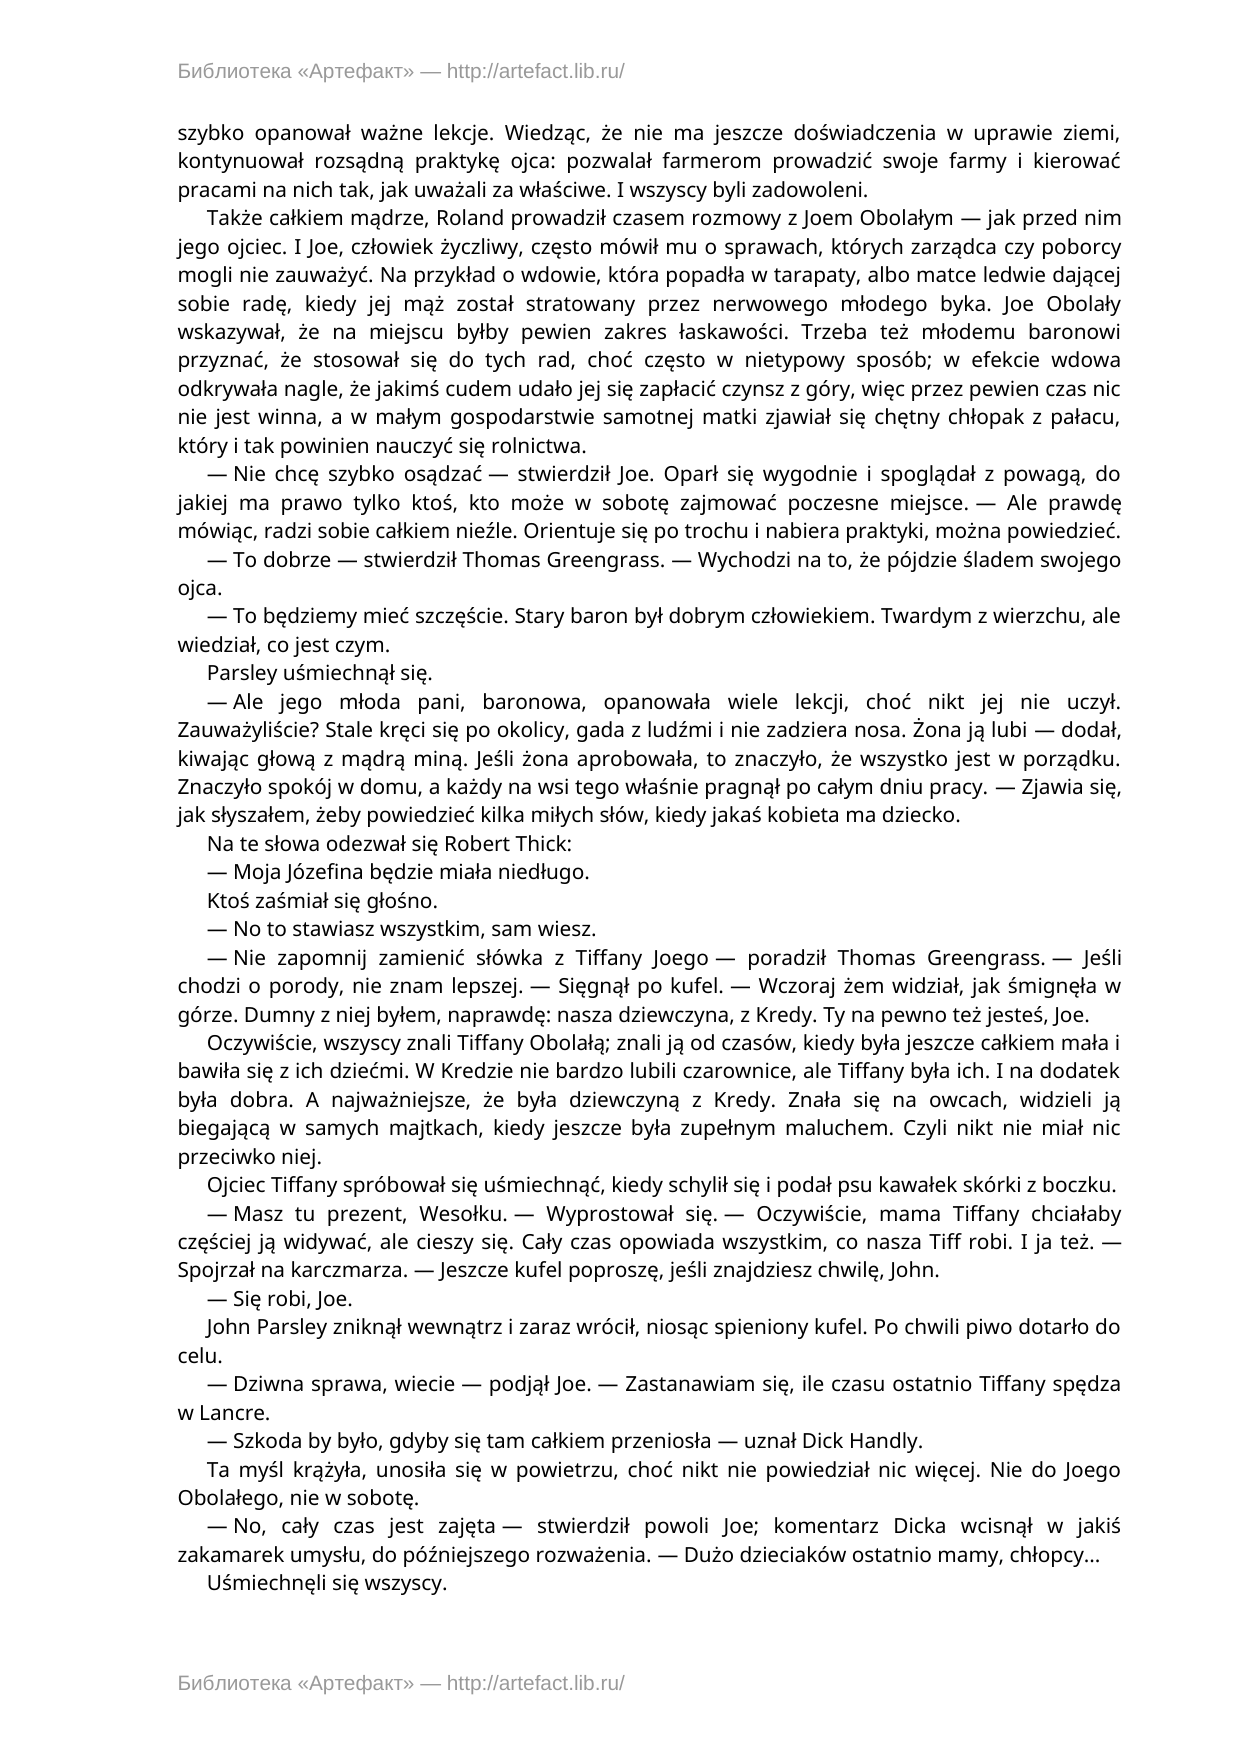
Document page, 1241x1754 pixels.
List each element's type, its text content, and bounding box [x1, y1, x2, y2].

text Parsley uśmiechnął się. [177, 658, 1122, 687]
text — Ale jego młoda pani, baronowa, opanowała wiele lekcji, choć nikt jej nie uczył. Zauważyliście? Stale kręci się po okolicy, gada z ludźmi i nie zadziera nosa. Żona ją lubi — dodał, kiwając głową z mądrą miną. Jeśli żona aprobowała, to znaczyło, że wszystko jest w porządku. Znaczyło spokój w domu, a każdy na wsi tego właśnie pragnął po całym dniu pracy. — Zjawia się, jak słyszałem, żeby powiedzieć kilka miłych słów, kiedy jakaś kobieta ma dziecko. [177, 687, 1122, 829]
text — Nie zapomnij zamienić słówka z Tiffany Joego — poradził Thomas Greengrass. — Jeśli chodzi o porody, nie znam lepszej. — Sięgnął po kufel. — Wczoraj żem widział, jak śmignęła w górze. Dumny z niej byłem, naprawdę: nasza dziewczyna, z Kredy. Ty na pewno też jesteś, Joe. [177, 943, 1122, 1028]
text Ojciec Tiffany spróbował się uśmiechnąć, kiedy schylił się i podał psu kawałek skórki z boczku. [177, 1170, 1122, 1199]
text — No, cały czas jest zajęta — stwierdził powoli Joe; komentarz Dicka wcisnął w jakiś zakamarek umysłu, do późniejszego rozważenia. — Dużo dzieciaków ostatnio mamy, chłopcy... [177, 1512, 1122, 1568]
text John Parsley zniknął wewnątrz i zaraz wrócił, niosąc spieniony kufel. Po chwili piwo dotarło do celu. [177, 1312, 1122, 1369]
text Ktoś zaśmiał się głośno. [177, 886, 1122, 914]
text Na te słowa odezwał się Robert Thick: [177, 829, 1122, 857]
text Ta myśl krążyła, unosiła się w powietrzu, choć nikt nie powiedział nic więcej. Nie do Joego Obolałego, nie w sobotę. [177, 1455, 1122, 1512]
text — Szkoda by było, gdyby się tam całkiem przeniosła — uznał Dick Handly. [177, 1426, 1122, 1455]
text — Masz tu prezent, Wesołku. — Wyprostował się. — Oczywiście, mama Tiffany chciałaby częściej ją widywać, ale cieszy się. Cały czas opowiada wszystkim, co nasza Tiff robi. I ja też. — Spojrzał na karczmarza. — Jeszcze kufel poproszę, jeśli znajdziesz chwilę, John. [177, 1199, 1122, 1284]
text — Moja Józefina będzie miała niedługo. [177, 857, 1122, 886]
text Oczywiście, wszyscy znali Tiffany Obolałą; znali ją od czasów, kiedy była jeszcze całkiem mała i bawiła się z ich dziećmi. W Kredzie nie bardzo lubili czarownice, ale Tiffany była ich. I na dodatek była dobra. A najważniejsze, że była dziewczyną z Kredy. Znała się na owcach, widzieli ją biegającą w samych majtkach, kiedy jeszcze była zupełnym maluchem. Czyli nikt nie miał nic przeciwko niej. [177, 1028, 1122, 1170]
text Uśmiechnęli się wszyscy. [177, 1568, 1122, 1597]
text — To dobrze — stwierdził Thomas Greengrass. — Wychodzi na to, że pójdzie śladem swojego ojca. [177, 545, 1122, 602]
text — Dziwna sprawa, wiecie — podjął Joe. — Zastanawiam się, ile czasu ostatnio Tiffany spędza w Lancre. [177, 1369, 1122, 1426]
text — Się robi, Joe. [177, 1284, 1122, 1312]
text — Nie chcę szybko osądzać — stwierdził Joe. Oparł się wygodnie i spoglądał z powagą, do jakiej ma prawo tylko ktoś, kto może w sobotę zajmować poczesne miejsce. — Ale prawdę mówiąc, radzi sobie całkiem nieźle. Orientuje się po trochu i nabiera praktyki, można powiedzieć. [177, 459, 1122, 545]
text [177, 118, 1122, 203]
text Także całkiem mądrze, Roland prowadził czasem rozmowy z Joem Obolałym — jak przed nim jego ojciec. I Joe, człowiek życzliwy, często mówił mu o sprawach, których zarządca czy poborcy mogli nie zauważyć. Na przykład o wdowie, która popadła w tarapaty, albo matce ledwie dającej sobie radę, kiedy jej mąż został stratowany przez nerwowego młodego byka. Joe Obolały wskazywał, że na miejscu byłby pewien zakres łaskawości. Trzeba też młodemu baronowi przyznać, że stosował się do tych rad, choć często w nietypowy sposób; w efekcie wdowa odkrywała nagle, że jakimś cudem udało jej się zapłacić czynsz z góry, więc przez pewien czas nic nie jest winna, a w małym gospodarstwie samotnej matki zjawiał się chętny chłopak z pałacu, który i tak powinien nauczyć się rolnictwa. [177, 203, 1122, 459]
text — No to stawiasz wszystkim, sam wiesz. [177, 914, 1122, 943]
text — To będziemy mieć szczęście. Stary baron był dobrym człowiekiem. Twardym z wierzchu, ale wiedział, co jest czym. [177, 602, 1122, 658]
